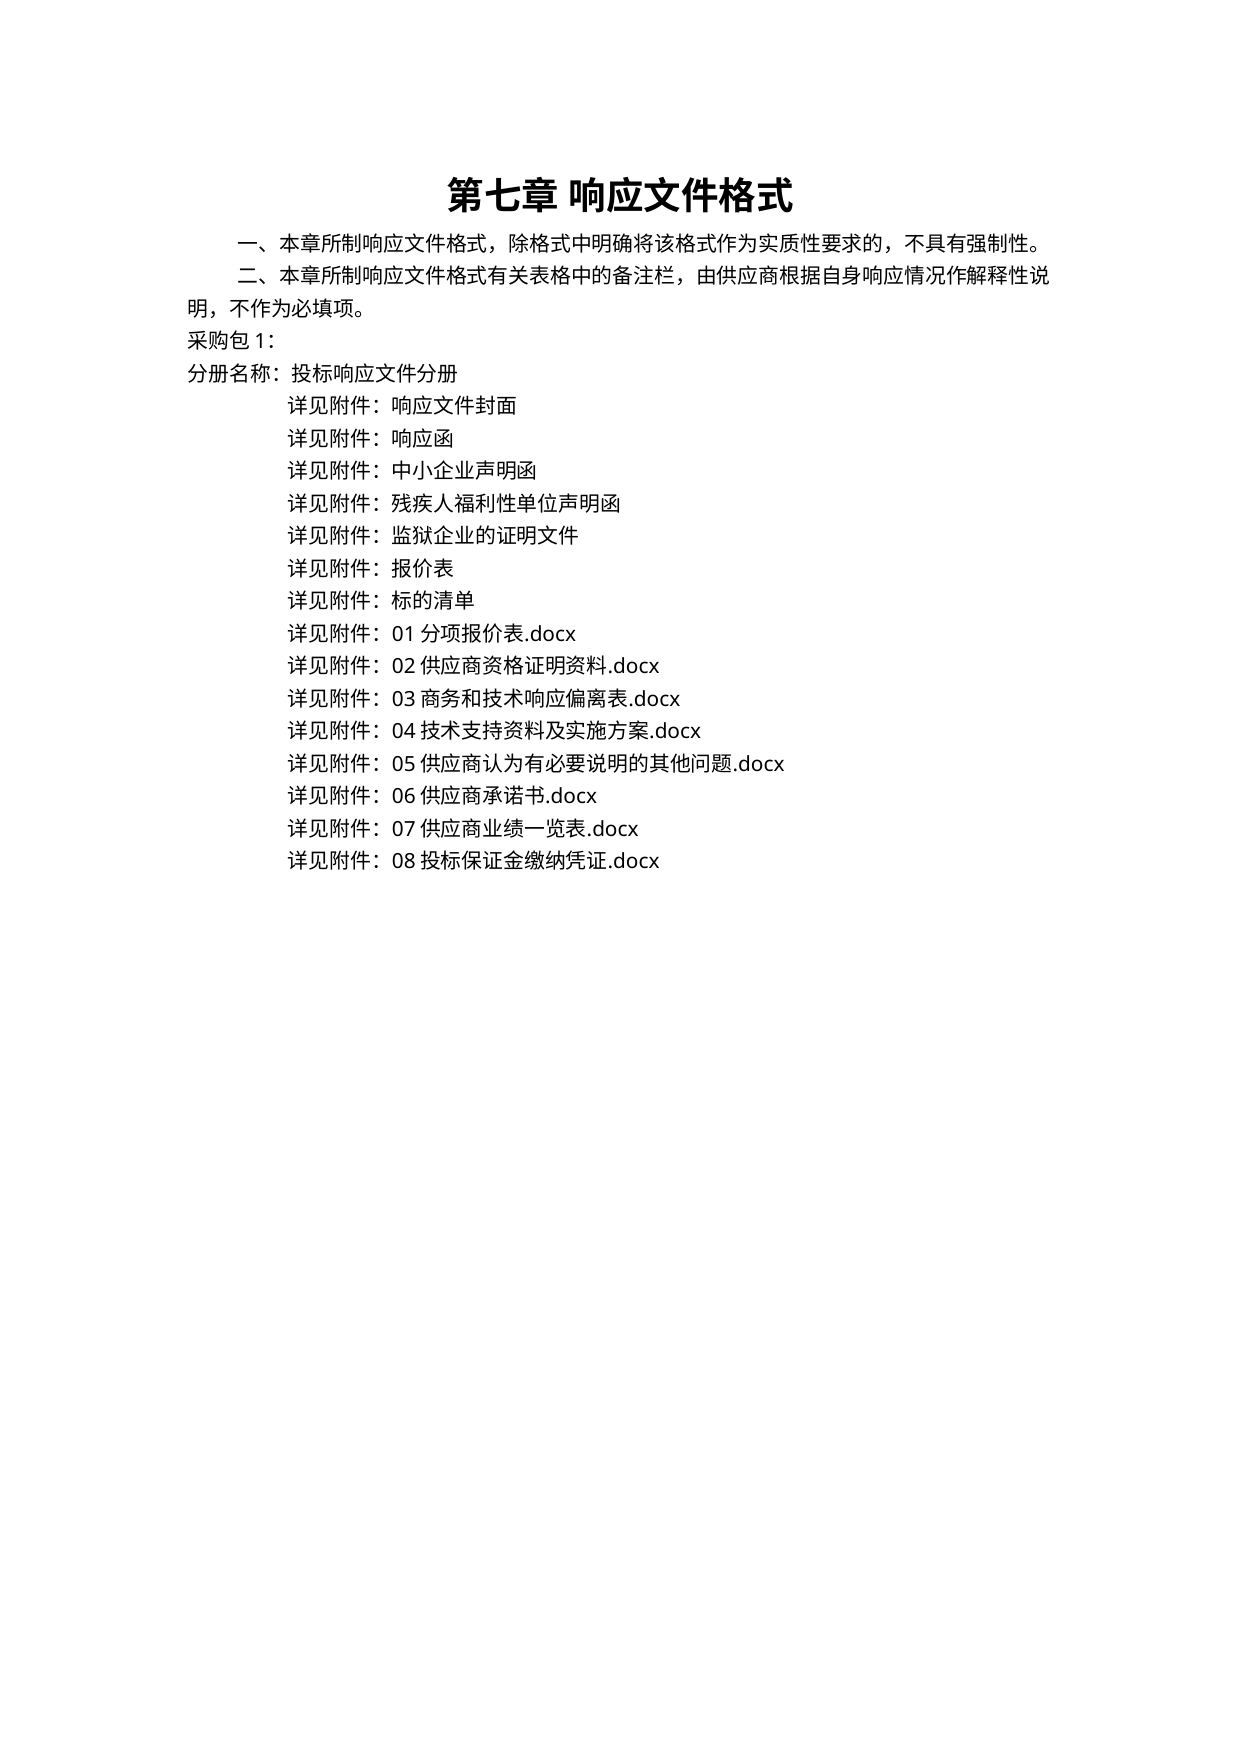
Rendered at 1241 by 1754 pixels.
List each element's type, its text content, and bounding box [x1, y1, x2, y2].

text 采购包1： [187, 324, 1053, 357]
text 详见附件：06供应商承诺书.docx [187, 779, 1053, 812]
text 分册名称：投标响应文件分册 [187, 357, 1053, 389]
text 详见附件：响应函 [187, 422, 1053, 454]
text 详见附件：残疾人福利性单位声明函 [187, 487, 1053, 519]
text 详见附件：08投标保证金缴纳凭证.docx [187, 844, 1053, 877]
text 详见附件：监狱企业的证明文件 [187, 519, 1053, 552]
text 详见附件：报价表 [187, 552, 1053, 584]
text 详见附件：03商务和技术响应偏离表.docx [187, 682, 1053, 714]
text 详见附件：02供应商资格证明资料.docx [187, 649, 1053, 682]
text 详见附件：中小企业声明函 [187, 454, 1053, 487]
text 详见附件：07供应商业绩一览表.docx [187, 812, 1053, 844]
text 二、本章所制响应文件格式有关表格中的备注栏，由供应商根据自身响应情况作解释性说明，不作为必填项。 [187, 259, 1053, 324]
text 一、本章所制响应文件格式，除格式中明确将该格式作为实质性要求的，不具有强制性。 [187, 227, 1053, 259]
text 详见附件：响应文件封面 [187, 389, 1053, 422]
text 详见附件：01分项报价表.docx [187, 617, 1053, 649]
text 详见附件：标的清单 [187, 584, 1053, 617]
text 第七章 响应文件格式 [187, 162, 1053, 227]
text 详见附件：05供应商认为有必要说明的其他问题.docx [187, 747, 1053, 779]
text 详见附件：04技术支持资料及实施方案.docx [187, 714, 1053, 747]
